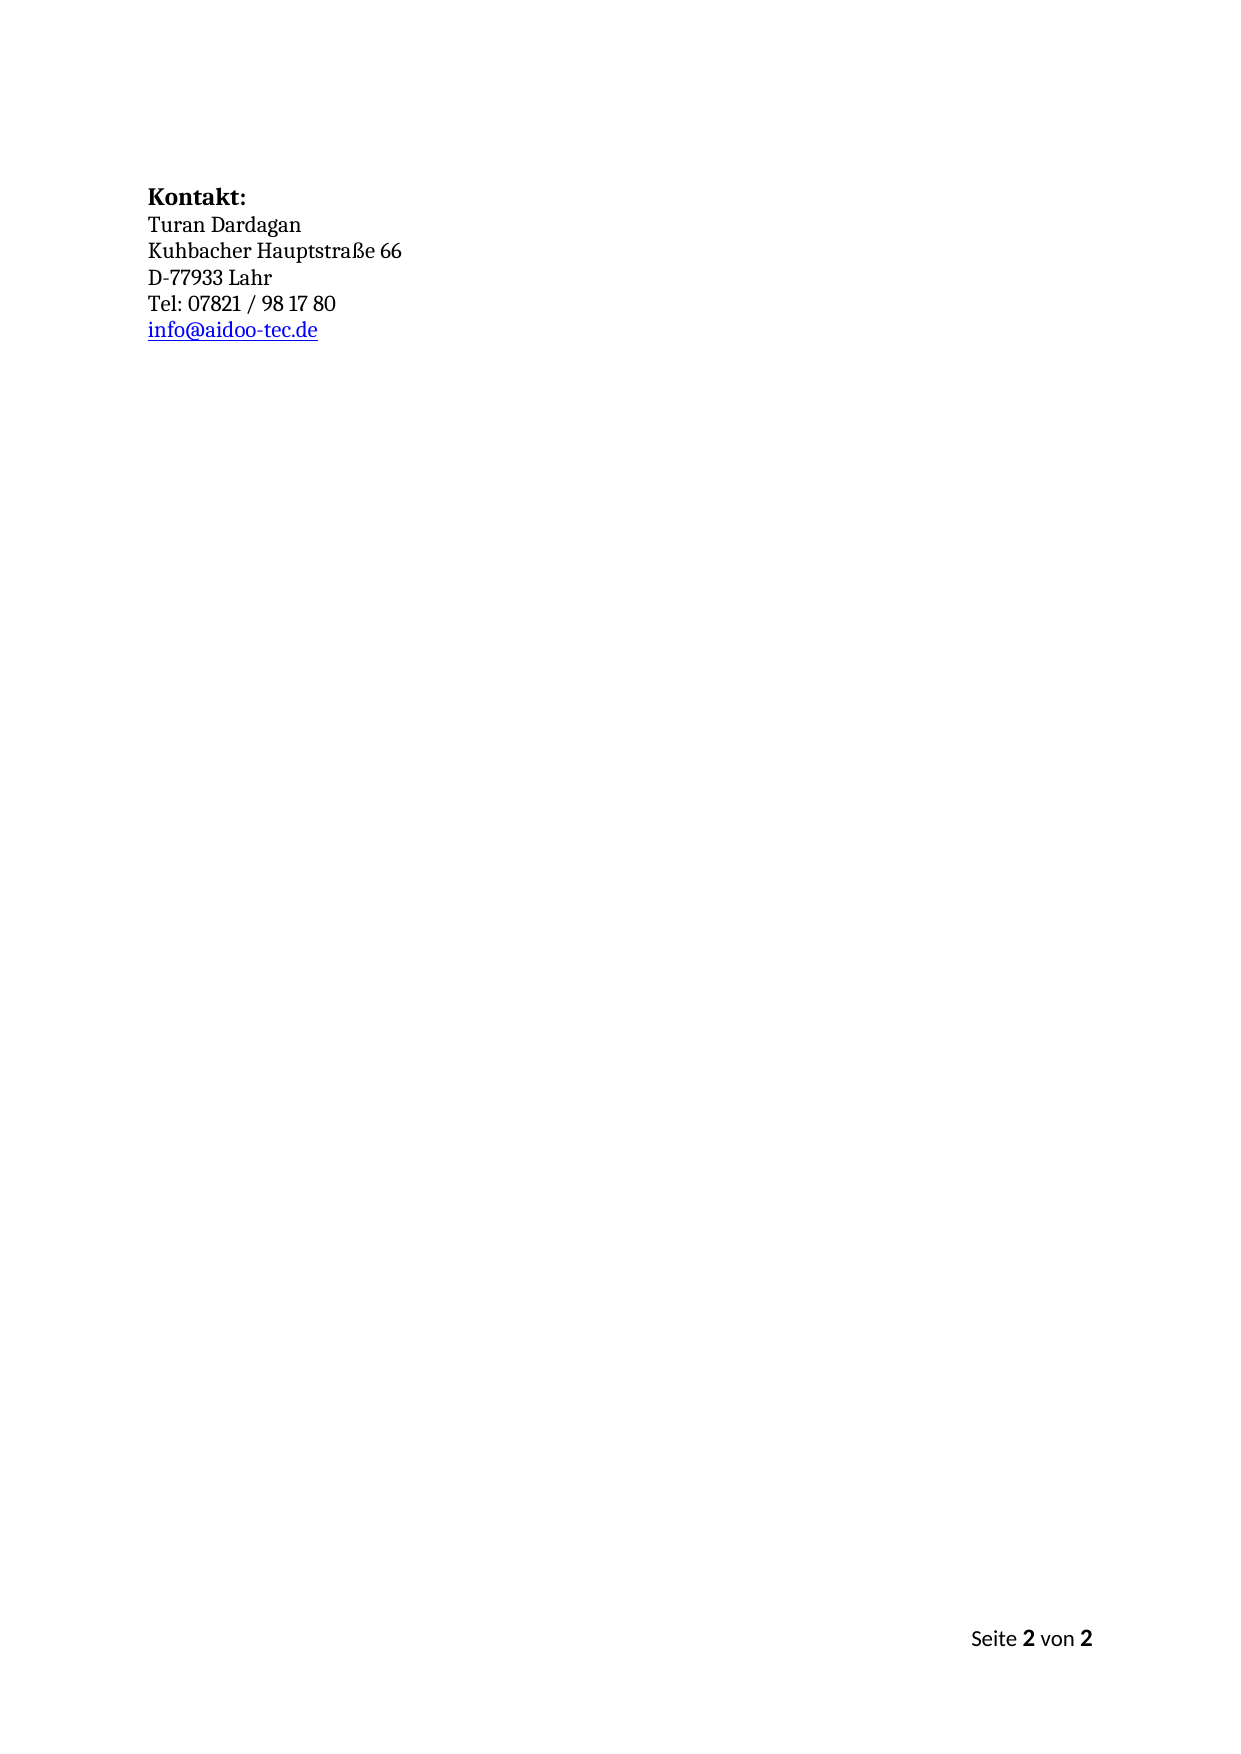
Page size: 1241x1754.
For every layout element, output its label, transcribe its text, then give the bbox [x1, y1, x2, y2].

text Tel: 07821 / 98 17 80 [148, 291, 1093, 317]
text Kuhbacher Hauptstraße 66 [148, 238, 1093, 264]
text info@aidoo-tec.de [148, 317, 1093, 343]
text Kontakt: [148, 183, 1093, 212]
text D-77933 Lahr [148, 264, 1093, 291]
text Turan Dardagan [148, 212, 1093, 238]
